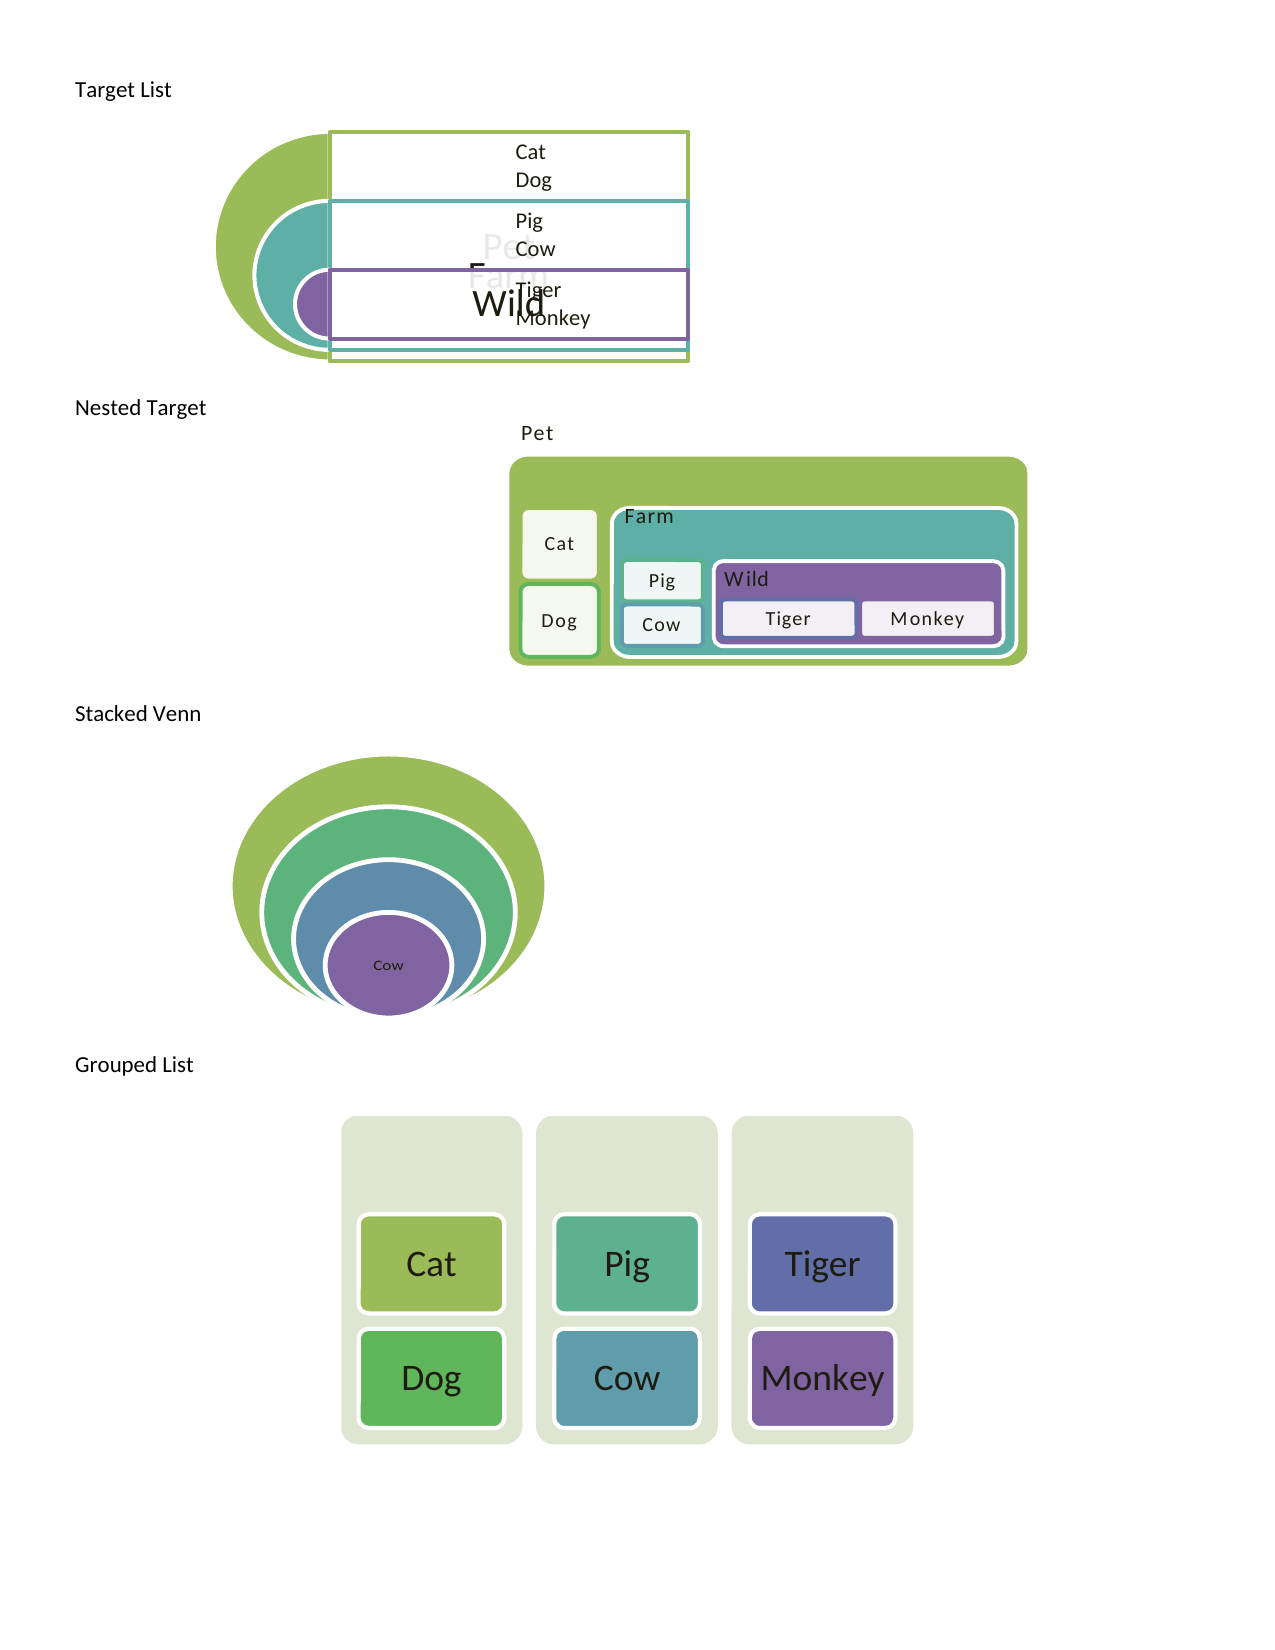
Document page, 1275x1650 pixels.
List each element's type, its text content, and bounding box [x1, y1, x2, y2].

text Target List [75, 75, 1200, 103]
text Grouped List [75, 1050, 1200, 1078]
text Nested Target [75, 393, 1200, 421]
text Stacked Venn [75, 699, 1200, 727]
